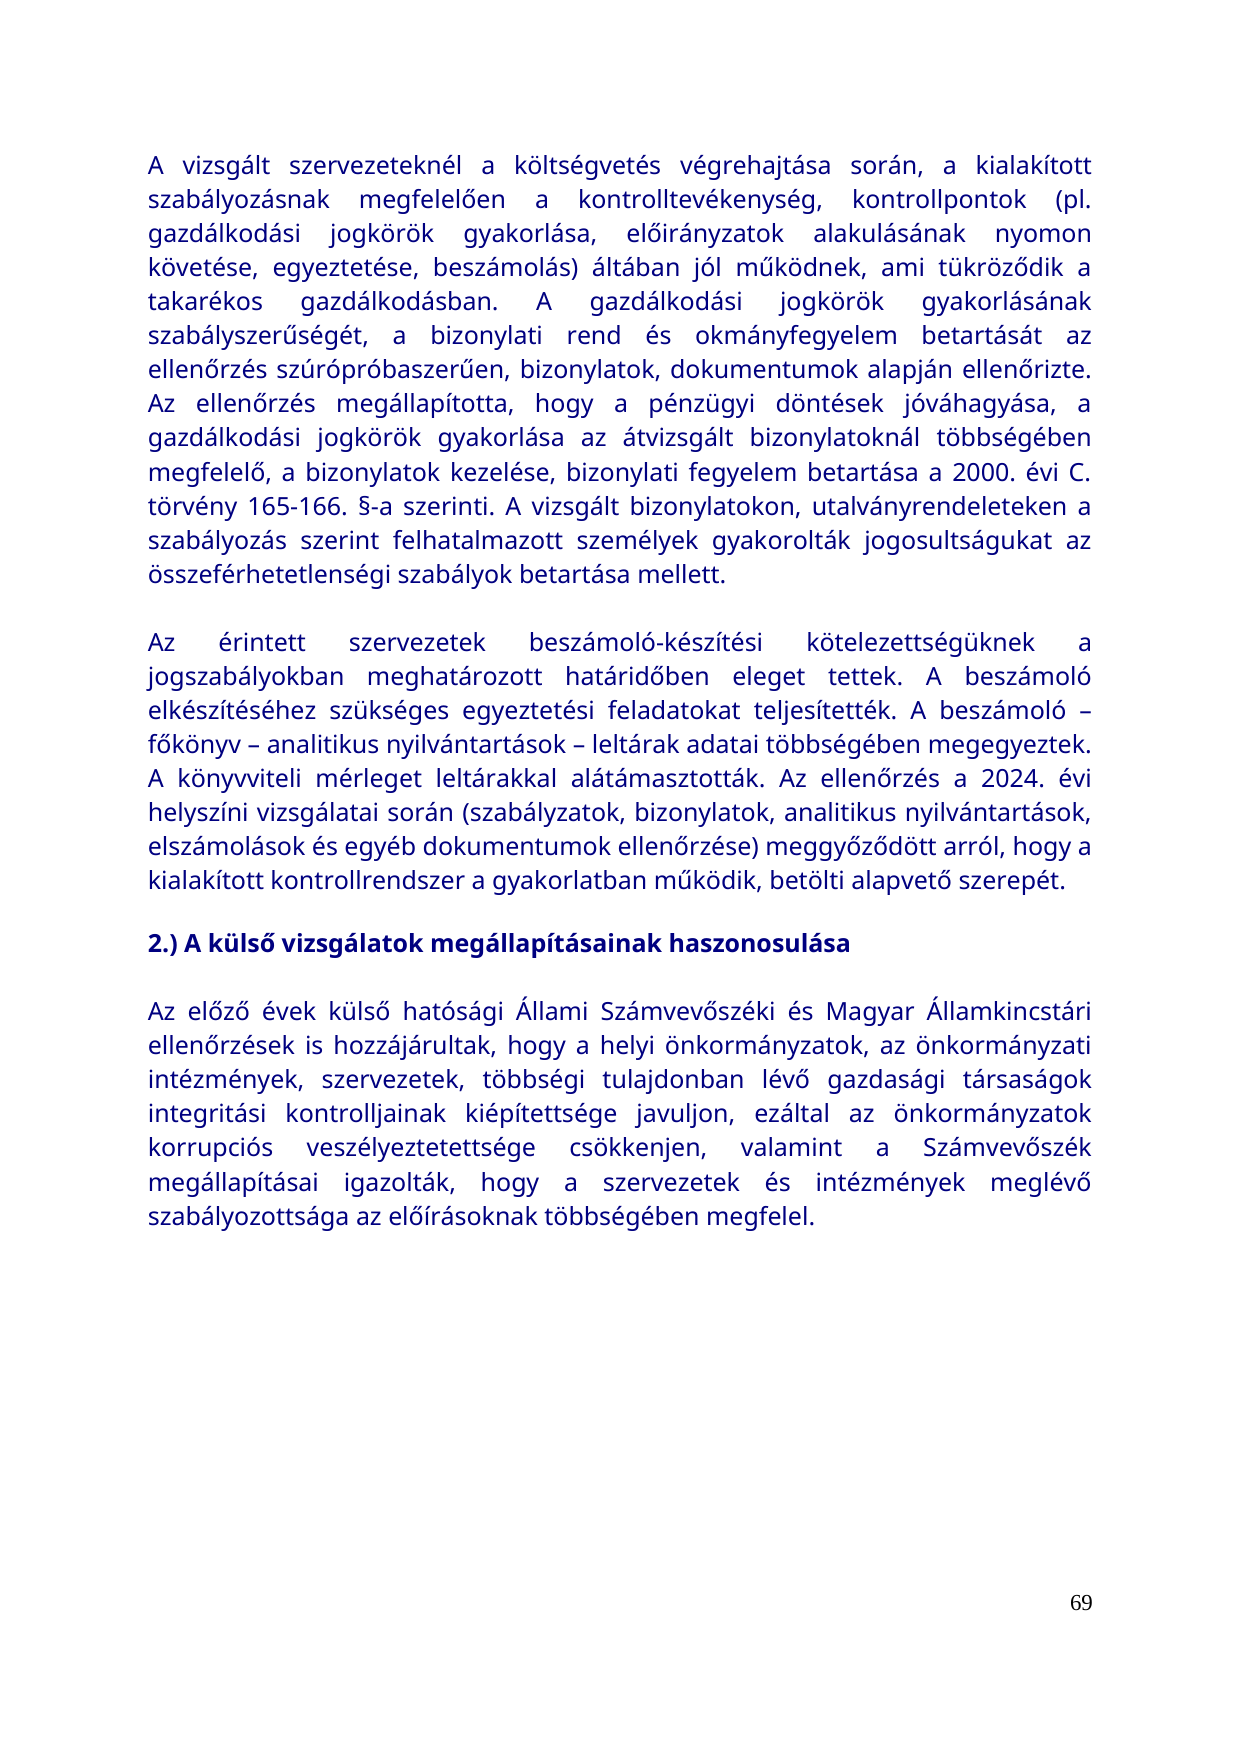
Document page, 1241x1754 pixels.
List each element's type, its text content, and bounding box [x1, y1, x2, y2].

text A vizsgált szervezeteknél a költségvetés végrehajtása során, a kialakított szabályozásnak megfelelően a kontrolltevékenység, kontrollpontok (pl. gazdálkodási jogkörök gyakorlása, előirányzatok alakulásának nyomon követése, egyeztetése, beszámolás) áltában jól működnek, ami tükröződik a takarékos gazdálkodásban. A gazdálkodási jogkörök gyakorlásának szabályszerűségét, a bizonylati rend és okmányfegyelem betartását az ellenőrzés szúrópróbaszerűen, bizonylatok, dokumentumok alapján ellenőrizte. Az ellenőrzés megállapította, hogy a pénzügyi döntések jóváhagyása, a gazdálkodási jogkörök gyakorlása az átvizsgált bizonylatoknál többségében megfelelő, a bizonylatok kezelése, bizonylati fegyelem betartása a 2000. évi C. törvény 165-166. §-a szerinti. A vizsgált bizonylatokon, utalványrendeleteken a szabályozás szerint felhatalmazott személyek gyakorolták jogosultságukat az összeférhetetlenségi szabályok betartása mellett. [148, 148, 1093, 590]
text Az érintett szervezetek beszámoló-készítési kötelezettségüknek a jogszabályokban meghatározott határidőben eleget tettek. A beszámoló elkészítéséhez szükséges egyeztetési feladatokat teljesítették. A beszámoló – főkönyv – analitikus nyilvántartások – leltárak adatai többségében megegyeztek. A könyvviteli mérleget leltárakkal alátámasztották. Az ellenőrzés a 2024. évi helyszíni vizsgálatai során (szabályzatok, bizonylatok, analitikus nyilvántartások, elszámolások és egyéb dokumentumok ellenőrzése) meggyőződött arról, hogy a kialakított kontrollrendszer a gyakorlatban működik, betölti alapvető szerepét. [148, 624, 1093, 897]
text 2.) A külső vizsgálatok megállapításainak haszonosulása [148, 926, 1093, 960]
text Az előző évek külső hatósági Állami Számvevőszéki és Magyar Államkincstári ellenőrzések is hozzájárultak, hogy a helyi önkormányzatok, az önkormányzati intézmények, szervezetek, többségi tulajdonban lévő gazdasági társaságok integritási kontrolljainak kiépítettsége javuljon, ezáltal az önkormányzatok korrupciós veszélyeztetettsége csökkenjen, valamint a Számvevőszék megállapításai igazolták, hogy a szervezetek és intézmények meglévő szabályozottsága az előírásoknak többségében megfelel. [148, 994, 1093, 1232]
